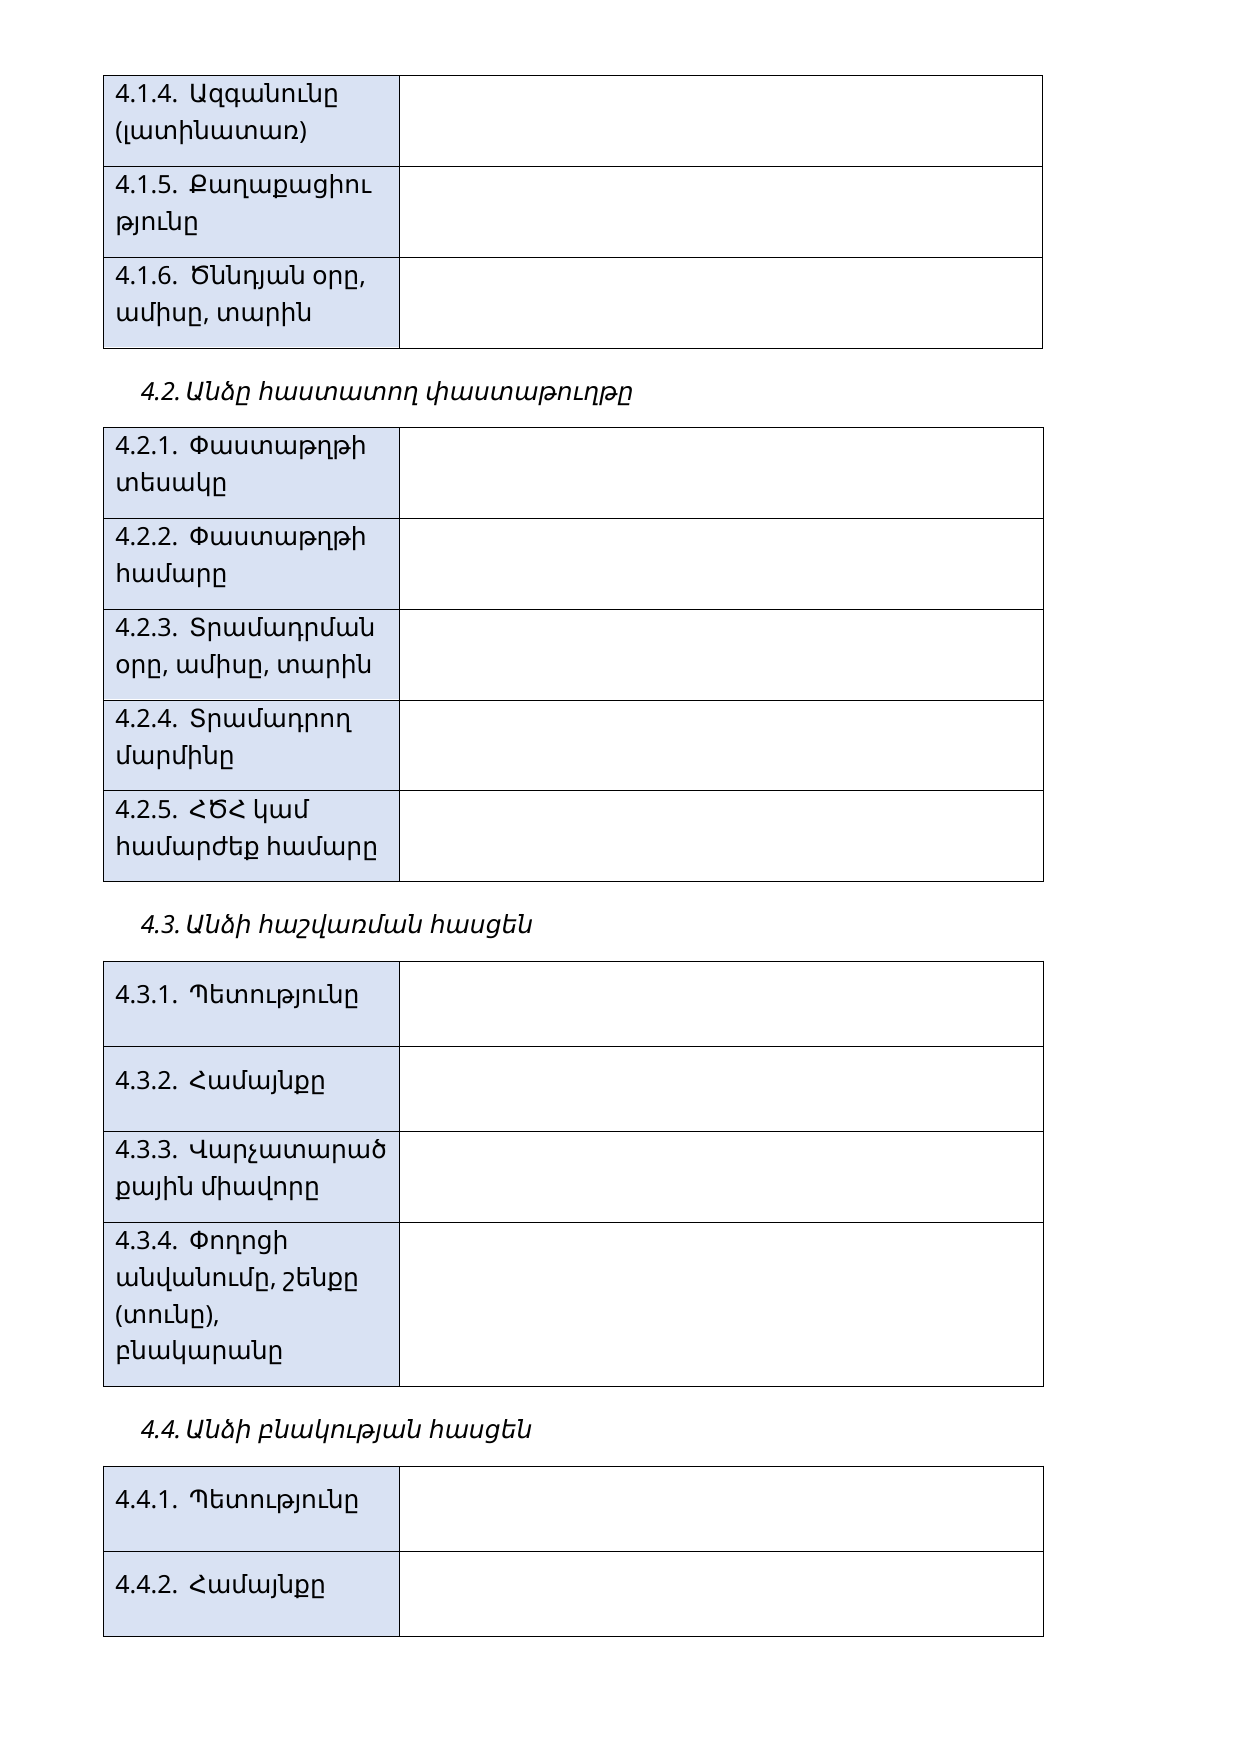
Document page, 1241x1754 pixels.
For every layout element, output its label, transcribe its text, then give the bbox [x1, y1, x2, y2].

list Անձը հաստատող փաստաթուղթը [141, 373, 1167, 408]
table_cell [400, 167, 1042, 257]
table_cell [400, 610, 1043, 699]
table_cell Ազգանունը (լատինատառ) [104, 76, 399, 166]
table_cell Փաստաթղթի համարը [104, 519, 399, 609]
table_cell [104, 1223, 399, 1386]
table_cell [400, 701, 1043, 790]
table_cell [400, 76, 1042, 166]
table_cell Տրամադրման օրը, ամիսը, տարին [104, 610, 399, 699]
table_header Պետությունը [104, 962, 399, 1046]
table_cell Համայնքը [104, 1552, 399, 1636]
table_header [400, 1467, 1043, 1551]
table_cell Տրամադրող մարմինը [104, 701, 399, 790]
table_header [400, 962, 1043, 1046]
table_cell Ծննդյան օրը, ամիսը, տարին [104, 258, 399, 347]
table_cell Քաղաքացիությունը [104, 167, 399, 257]
table_cell [400, 519, 1043, 609]
table_cell ՀԾՀ կամ համարժեք համարը [104, 791, 399, 881]
table_cell Վարչատարածքային միավորը [104, 1132, 399, 1222]
table_cell [400, 1132, 1043, 1222]
table_header [400, 428, 1043, 518]
table_cell [400, 1552, 1043, 1636]
table_cell [400, 1223, 1043, 1386]
table_cell [400, 258, 1042, 347]
table_header Պետությունը [104, 1467, 399, 1551]
list Անձի հաշվառման հասցեն [141, 907, 1167, 941]
list Անձի բնակության հասցեն [141, 1412, 1167, 1446]
table_cell Համայնքը [104, 1047, 399, 1131]
table_cell [400, 1047, 1043, 1131]
table_header Փաստաթղթի տեսակը [104, 428, 399, 518]
table_cell [400, 791, 1043, 881]
